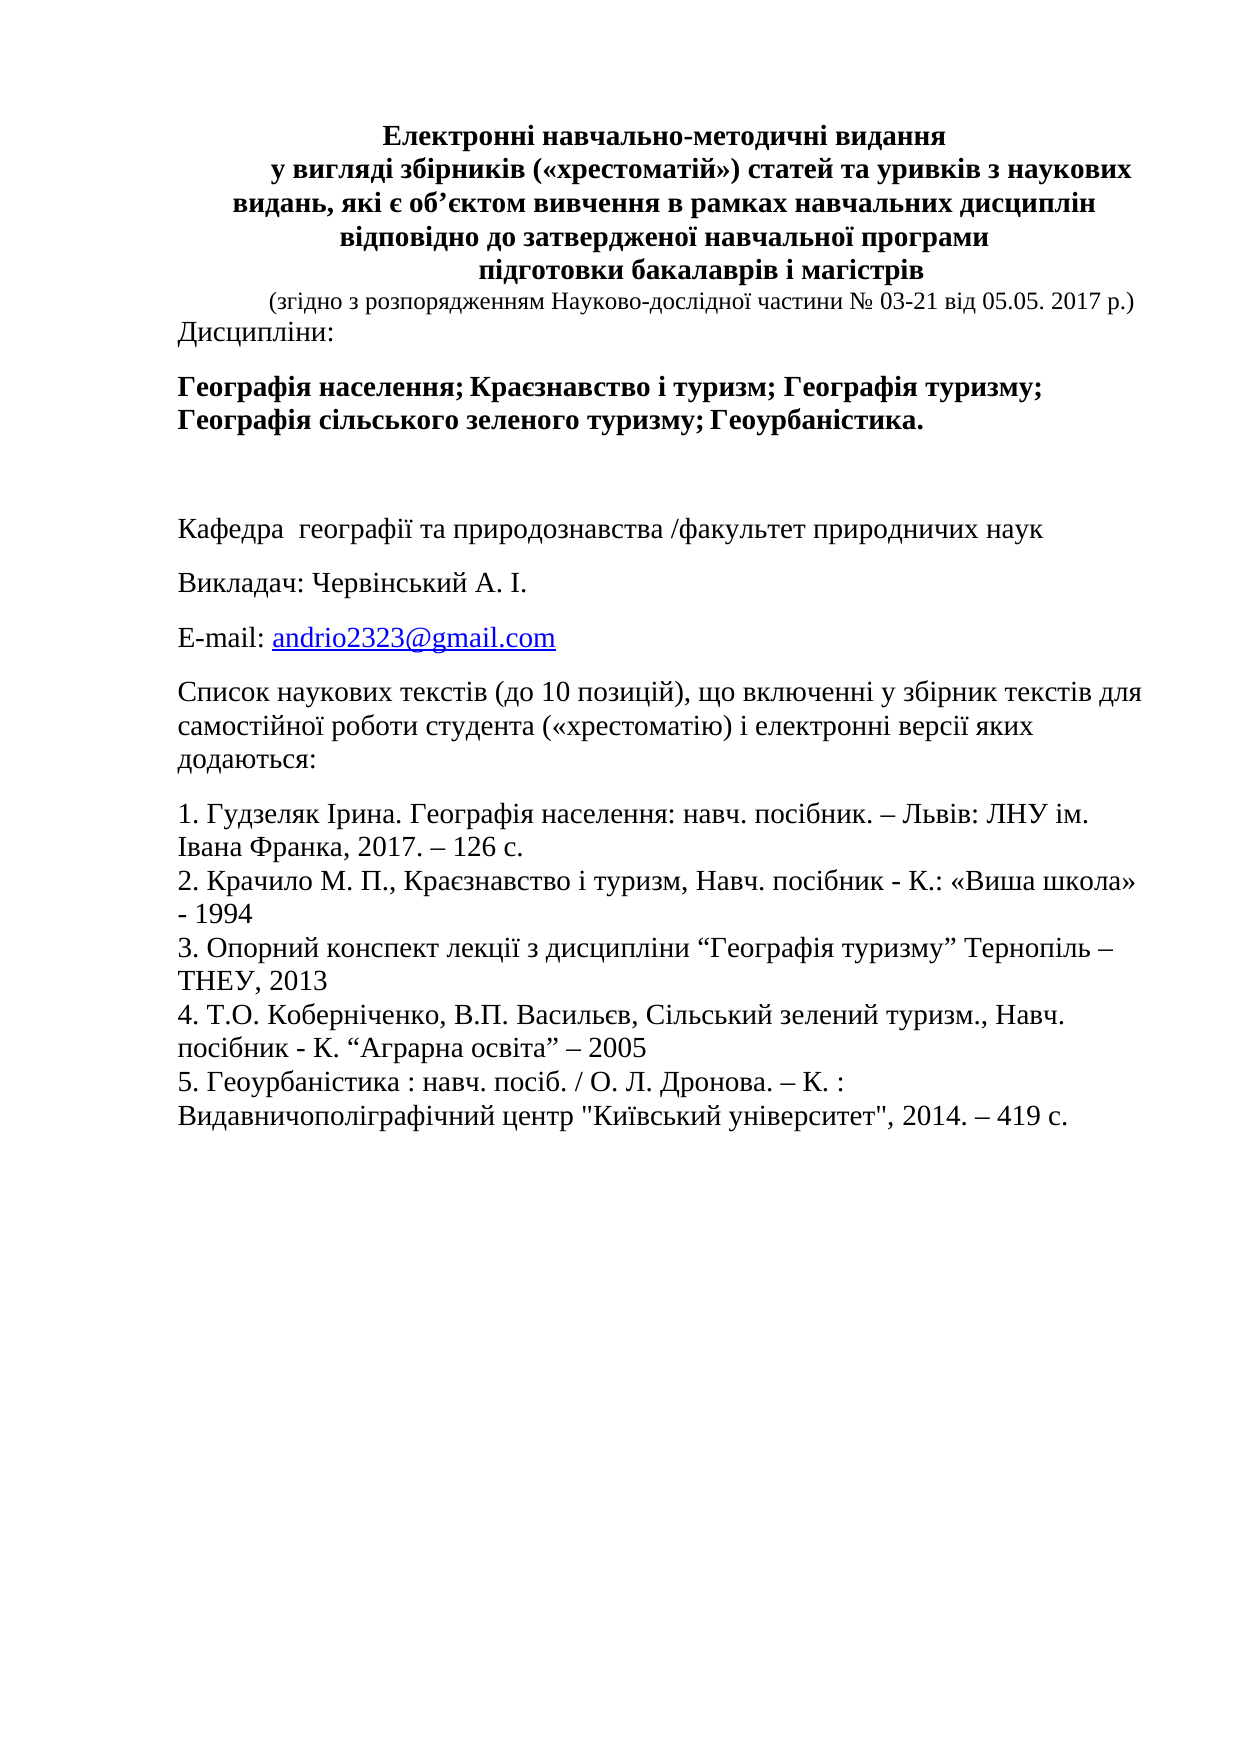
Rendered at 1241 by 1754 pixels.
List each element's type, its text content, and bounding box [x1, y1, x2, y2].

text 1. Гудзеляк Ірина. Географія населення: навч. посібник. – Львів: ЛНУ ім. Івана Франка, 2017. – 126 с. [177, 796, 1152, 863]
text Електронні навчально-методичні видання [177, 118, 1152, 152]
text (згідно з розпорядженням Науково-дослідної частини № 03-21 від 05.05. 2017 р.) [177, 286, 1152, 314]
text Географія населення; Краєзнавство і туризм; Географія туризму; Географія сільського зеленого туризму; Геоурбаністика. [177, 369, 1152, 436]
text Дисципліни: [177, 314, 1152, 348]
text у вигляді збірників («хрестоматій») статей та уривків з наукових видань, які є об’єктом вивчення в рамках навчальних дисциплін відповідно до затвердженої навчальної програми [177, 152, 1152, 252]
text Список наукових текстів (до 10 позицій), що включенні у збірник текстів для самостійної роботи студента («хрестоматію) і електронні версії яких додаються: [177, 674, 1152, 775]
text 2. Крачило М. П., Краєзнавство і туризм, Навч. посібник - К.: «Виша школа» - 1994 [177, 863, 1152, 930]
text Кафедра географії та природознавства /факультет природничих наук [177, 511, 1152, 545]
text Викладач: Червінський А. І. [177, 566, 1152, 599]
text 4. Т.О. Коберніченко, В.П. Васильєв, Сільський зелений туризм., Навч. посібник - К. “Аграрна освіта” – 2005 [177, 997, 1152, 1064]
text підготовки бакалаврів і магістрів [177, 252, 1152, 286]
text 3. Опорний конспект лекції з дисципліни “Географія туризму” Тернопіль – ТНЕУ, 2013 [177, 930, 1152, 997]
text 5. Геоурбаністика : навч. посіб. / О. Л. Дронова. – К. : Видавничополіграфічний центр "Київський університет", 2014. – 419 с. [177, 1064, 1152, 1131]
text E-mail: andrio2323@gmail.com [177, 620, 1152, 653]
